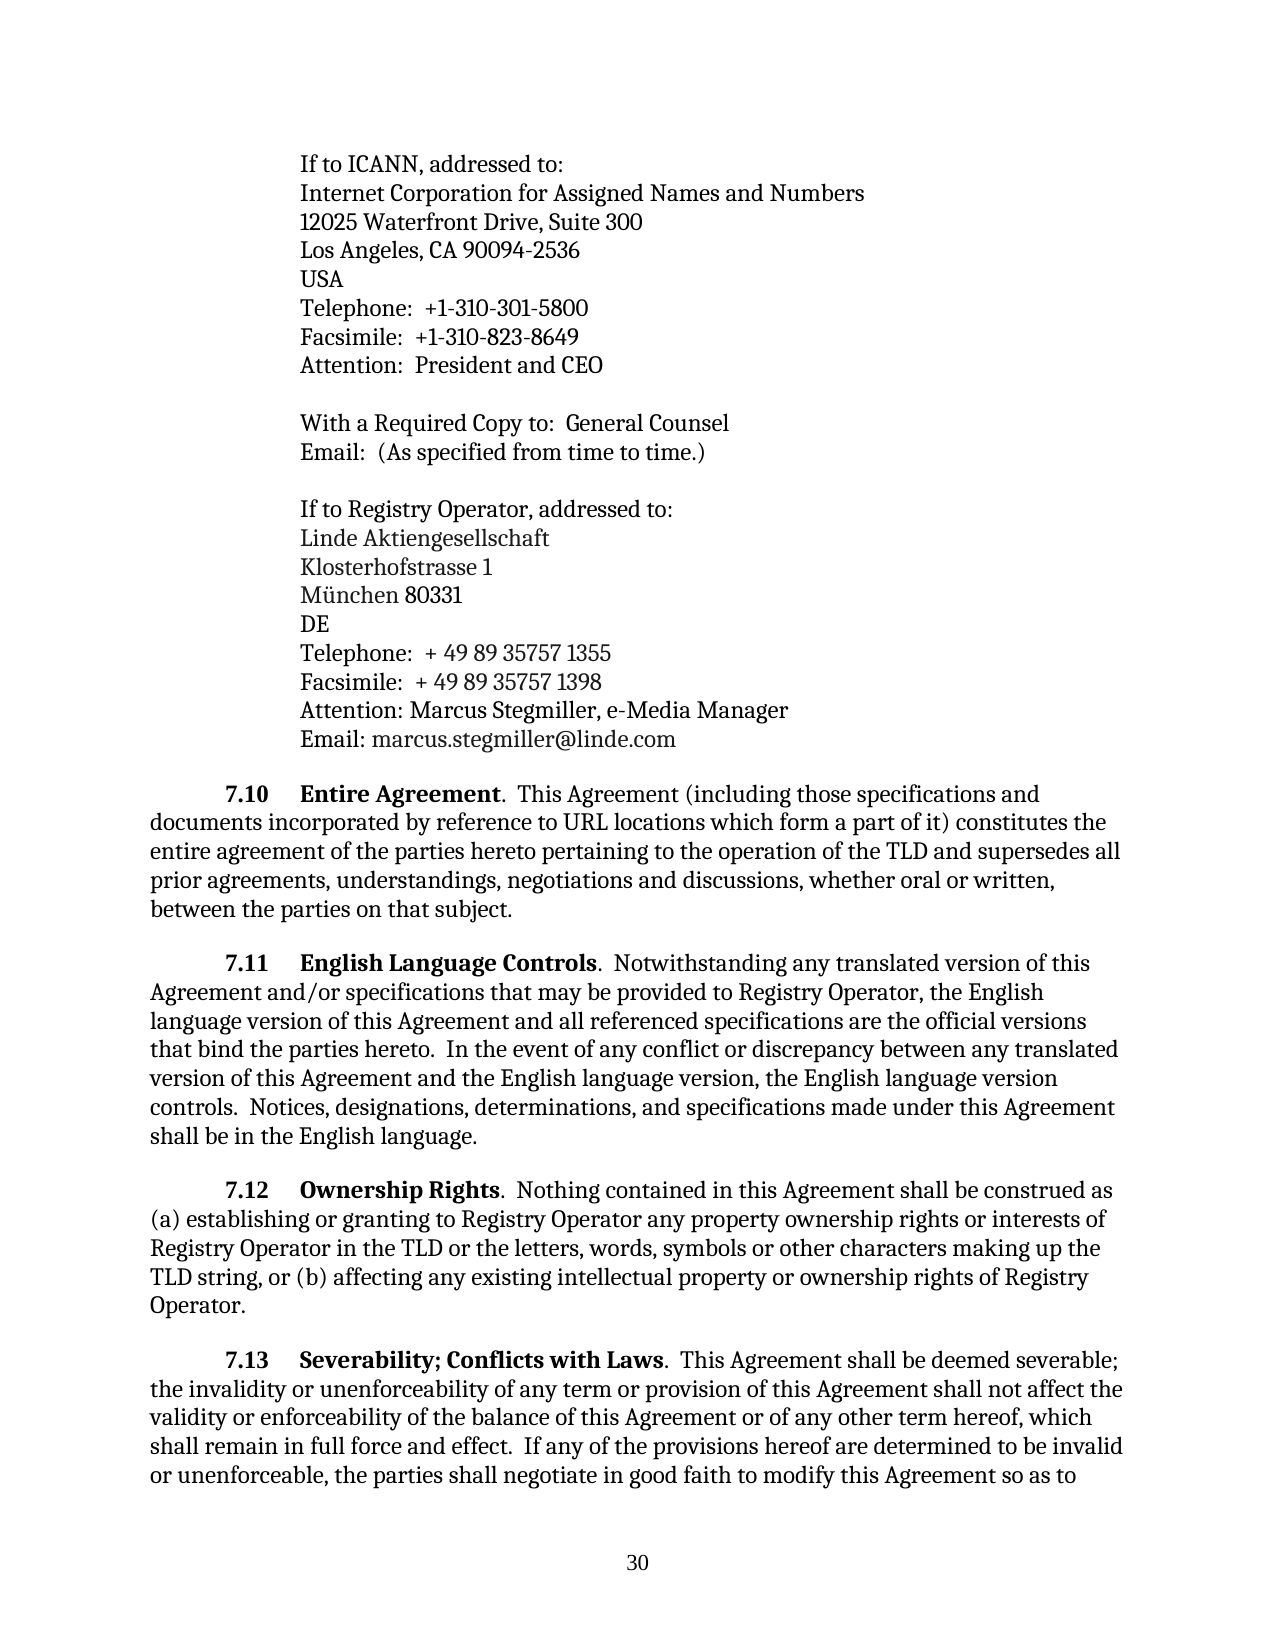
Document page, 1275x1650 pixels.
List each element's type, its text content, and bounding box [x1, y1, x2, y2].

text DE [300, 610, 1125, 639]
text Facsimile: + 49 89 35757 1398 Attention: Marcus Stegmiller, e-Media Manager [300, 667, 1125, 725]
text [150, 1345, 1125, 1489]
text Email: marcus.stegmiller@linde.com [300, 725, 1125, 754]
text If to ICANN, addressed to: Internet Corporation for Assigned Names and Numbers 12025 Waterfront Drive, Suite 300 Los Angeles, CA 90094-2536 [300, 150, 1125, 265]
text Entire Agreement. This Agreement (including those specifications and documents incorporated by reference to URL locations which form a part of it) constitutes the entire agreement of the parties hereto pertaining to the operation of the TLD and supersedes all prior agreements, understandings, negotiations and discussions, whether oral or written, between the parties on that subject. [150, 779, 1125, 923]
text Telephone: + 49 89 35757 1355 [300, 639, 1125, 667]
text USA Telephone: +1-310-301-5800 Facsimile: +1-310-823-8649 Attention: President and CEO With a Required Copy to: General Counsel Email: (As specified from time to time.) If to Registry Operator, addressed to: Linde Aktiengesellschaft Klosterhofstrasse 1 [300, 265, 1125, 581]
text München 80331 [300, 581, 1125, 610]
text English Language Controls. Notwithstanding any translated version of this Agreement and/or specifications that may be provided to Registry Operator, the English language version of this Agreement and all referenced specifications are the official versions that bind the parties hereto. In the event of any conflict or discrepancy between any translated version of this Agreement and the English language version, the English language version controls. Notices, designations, determinations, and specifications made under this Agreement shall be in the English language. [150, 948, 1125, 1150]
text Ownership Rights. Nothing contained in this Agreement shall be construed as (a) establishing or granting to Registry Operator any property ownership rights or interests of Registry Operator in the TLD or the letters, words, symbols or other characters making up the TLD string, or (b) affecting any existing intellectual property or ownership rights of Registry Operator. [150, 1175, 1125, 1320]
